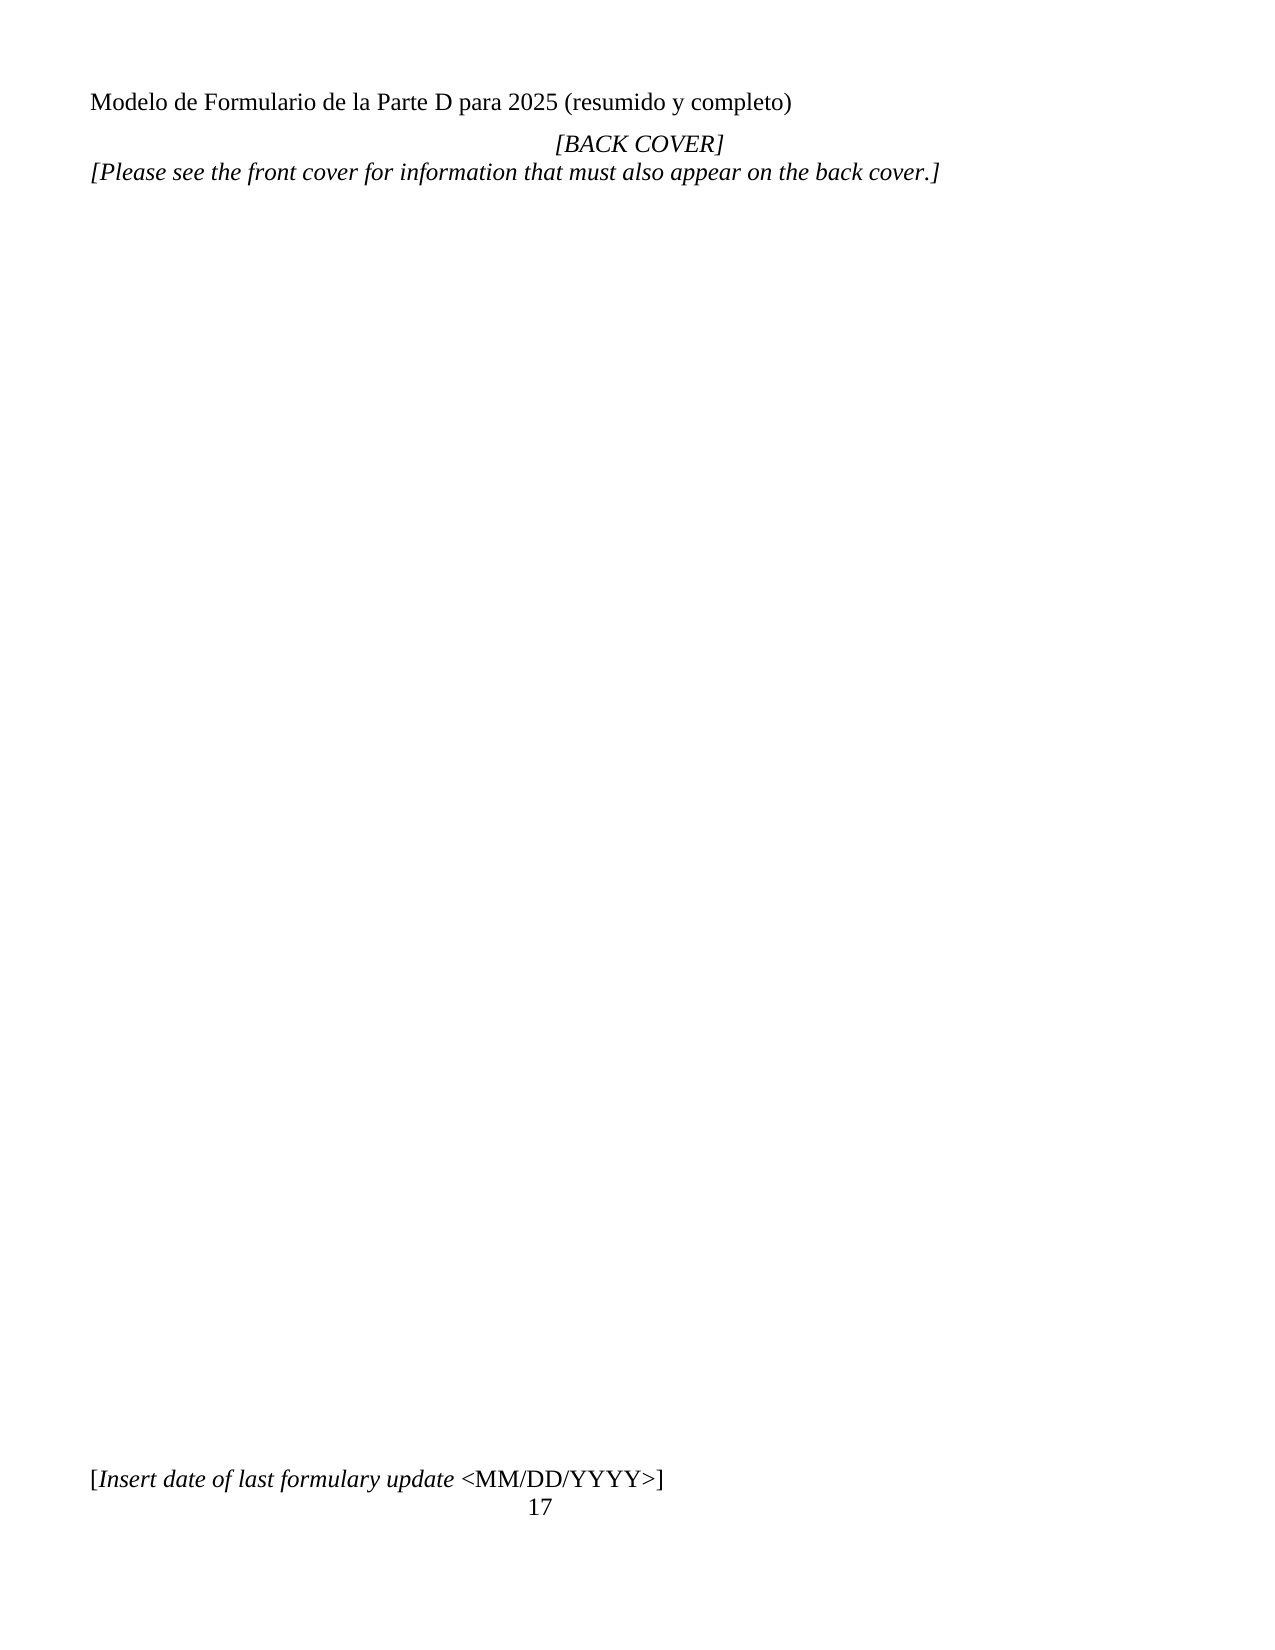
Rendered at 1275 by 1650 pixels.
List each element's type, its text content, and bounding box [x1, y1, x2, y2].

text [BACK COVER] [90, 129, 1185, 157]
text [Please see the front cover for information that must also appear on the back cover.] [90, 157, 1185, 186]
